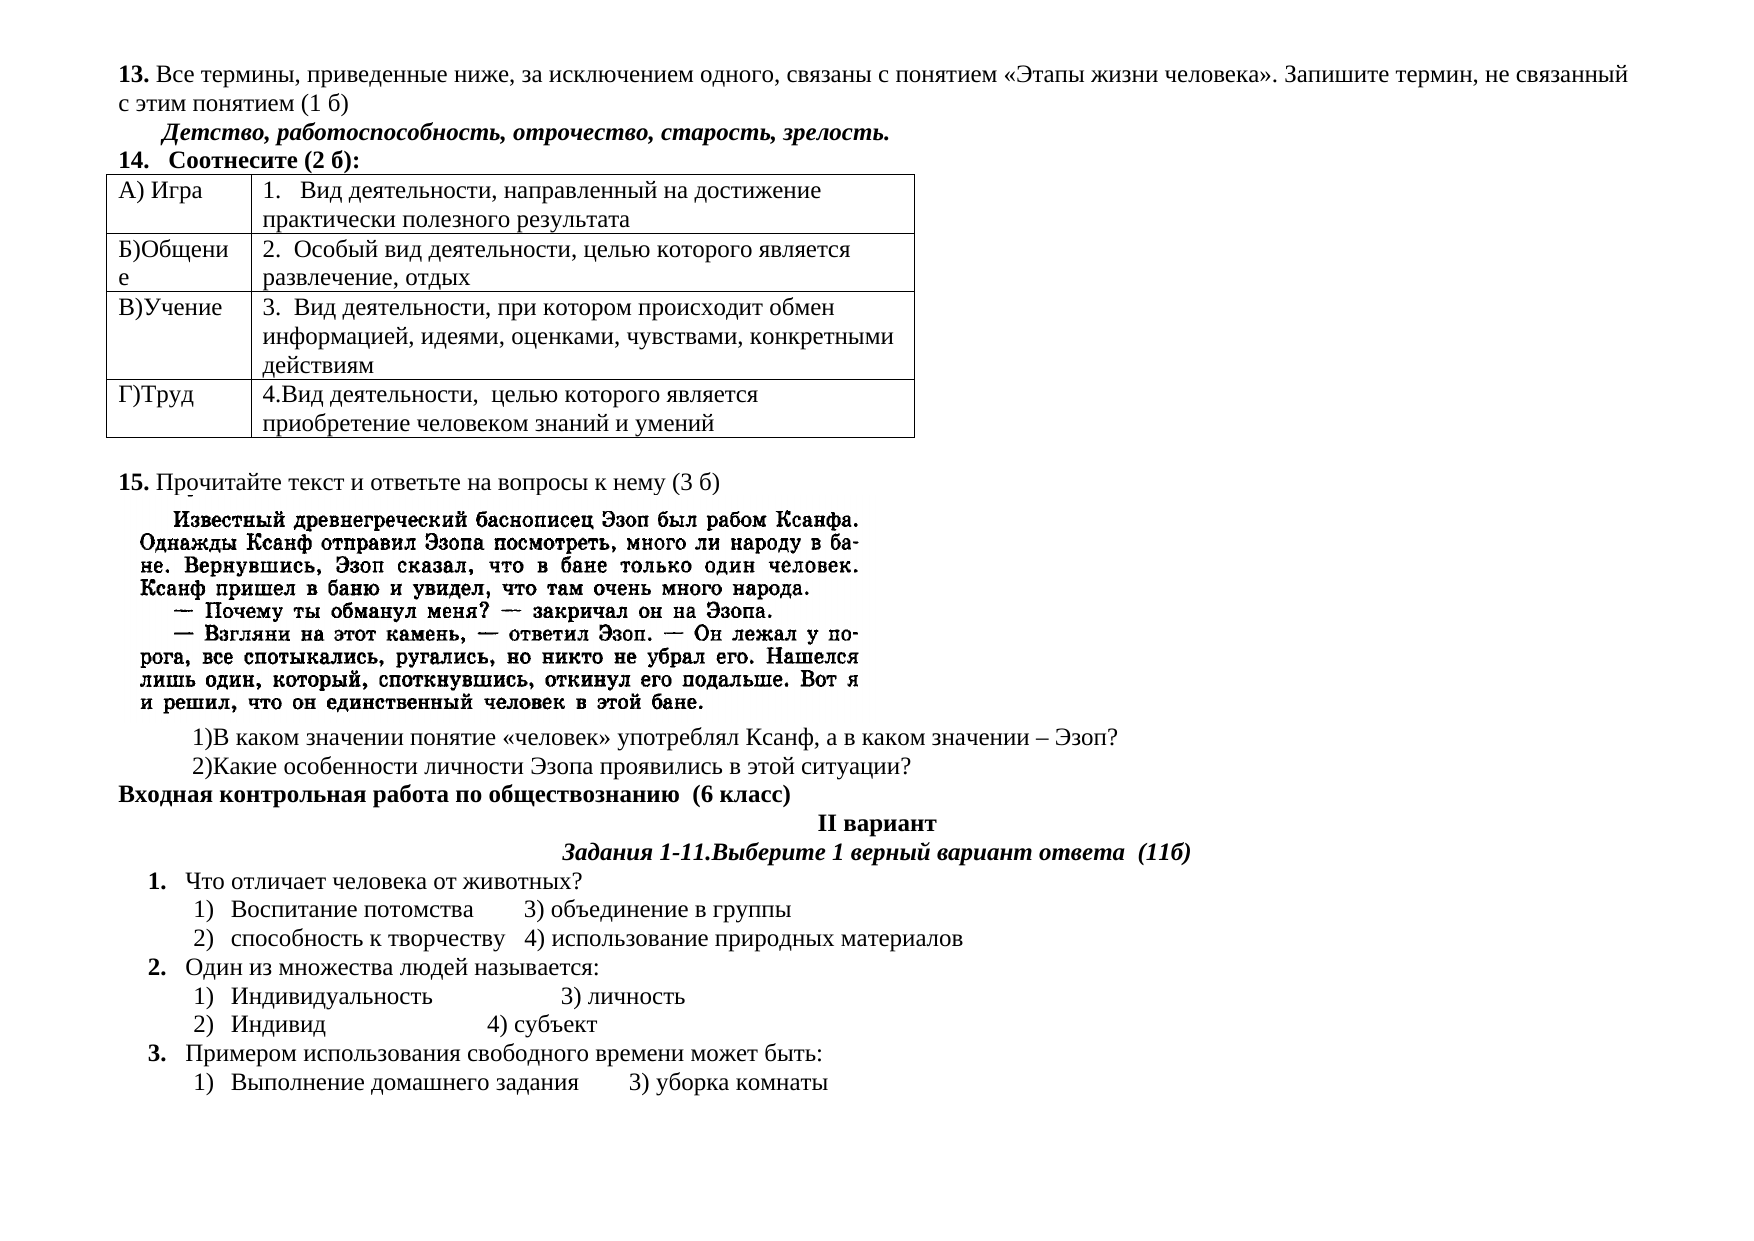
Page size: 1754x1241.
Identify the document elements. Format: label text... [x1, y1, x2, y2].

table_cell Б)Общение [107, 234, 251, 291]
text II вариант [118, 808, 1636, 837]
text 14. Соотнесите (2 б): [118, 145, 1636, 174]
list Индивидуальность 3) личность [193, 981, 1636, 1009]
text 2)Какие особенности личности Эзопа проявились в этой ситуации? [118, 751, 1636, 779]
list Воспитание потомства 3) объединение в группы [193, 894, 1636, 923]
table_cell 4.Вид деятельности, целью которого является приобретение человеком знаний и умений [252, 380, 914, 437]
text Детство, работоспособность, отрочество, старость, зрелость. [118, 117, 1636, 145]
table_cell Г)Труд [107, 380, 251, 437]
text 13. Все термины, приведенные ниже, за исключением одного, связаны с понятием «Этапы жизни человека». Запишите термин, не связанный с этим понятием (1 б) [118, 59, 1636, 117]
text 15. Прочитайте текст и ответьте на вопросы к нему (3 б) [118, 467, 1636, 496]
list Индивид 4) субъект [193, 1009, 1636, 1038]
list Что отличает человека от животных? [148, 866, 1636, 894]
list способность к творчеству 4) использование природных материалов [193, 923, 1636, 952]
table_header 1. Вид деятельности, направленный на достижение практически полезного результата [252, 175, 914, 233]
table_cell В)Учение [107, 292, 251, 378]
table_cell 3. Вид деятельности, при котором происходит обмен информацией, идеями, оценками, чувствами, конкретными действиям [252, 292, 914, 378]
text Задания 1-11.Выберите 1 верный вариант ответа (11б) [118, 837, 1636, 866]
table_cell 2. Особый вид деятельности, целью которого является развлечение, отдых [252, 234, 914, 291]
text Входная контрольная работа по обществознанию (6 класс) [118, 779, 1636, 808]
list Примером использования свободного времени может быть: [148, 1038, 1636, 1067]
table_header А) Игра [107, 175, 251, 233]
list Один из множества людей называется: [148, 952, 1636, 981]
list Выполнение домашнего задания 3) уборка комнаты [193, 1067, 1636, 1096]
text 1)В каком значении понятие «человек» употреблял Ксанф, а в каком значении – Эзоп? [118, 722, 1636, 751]
